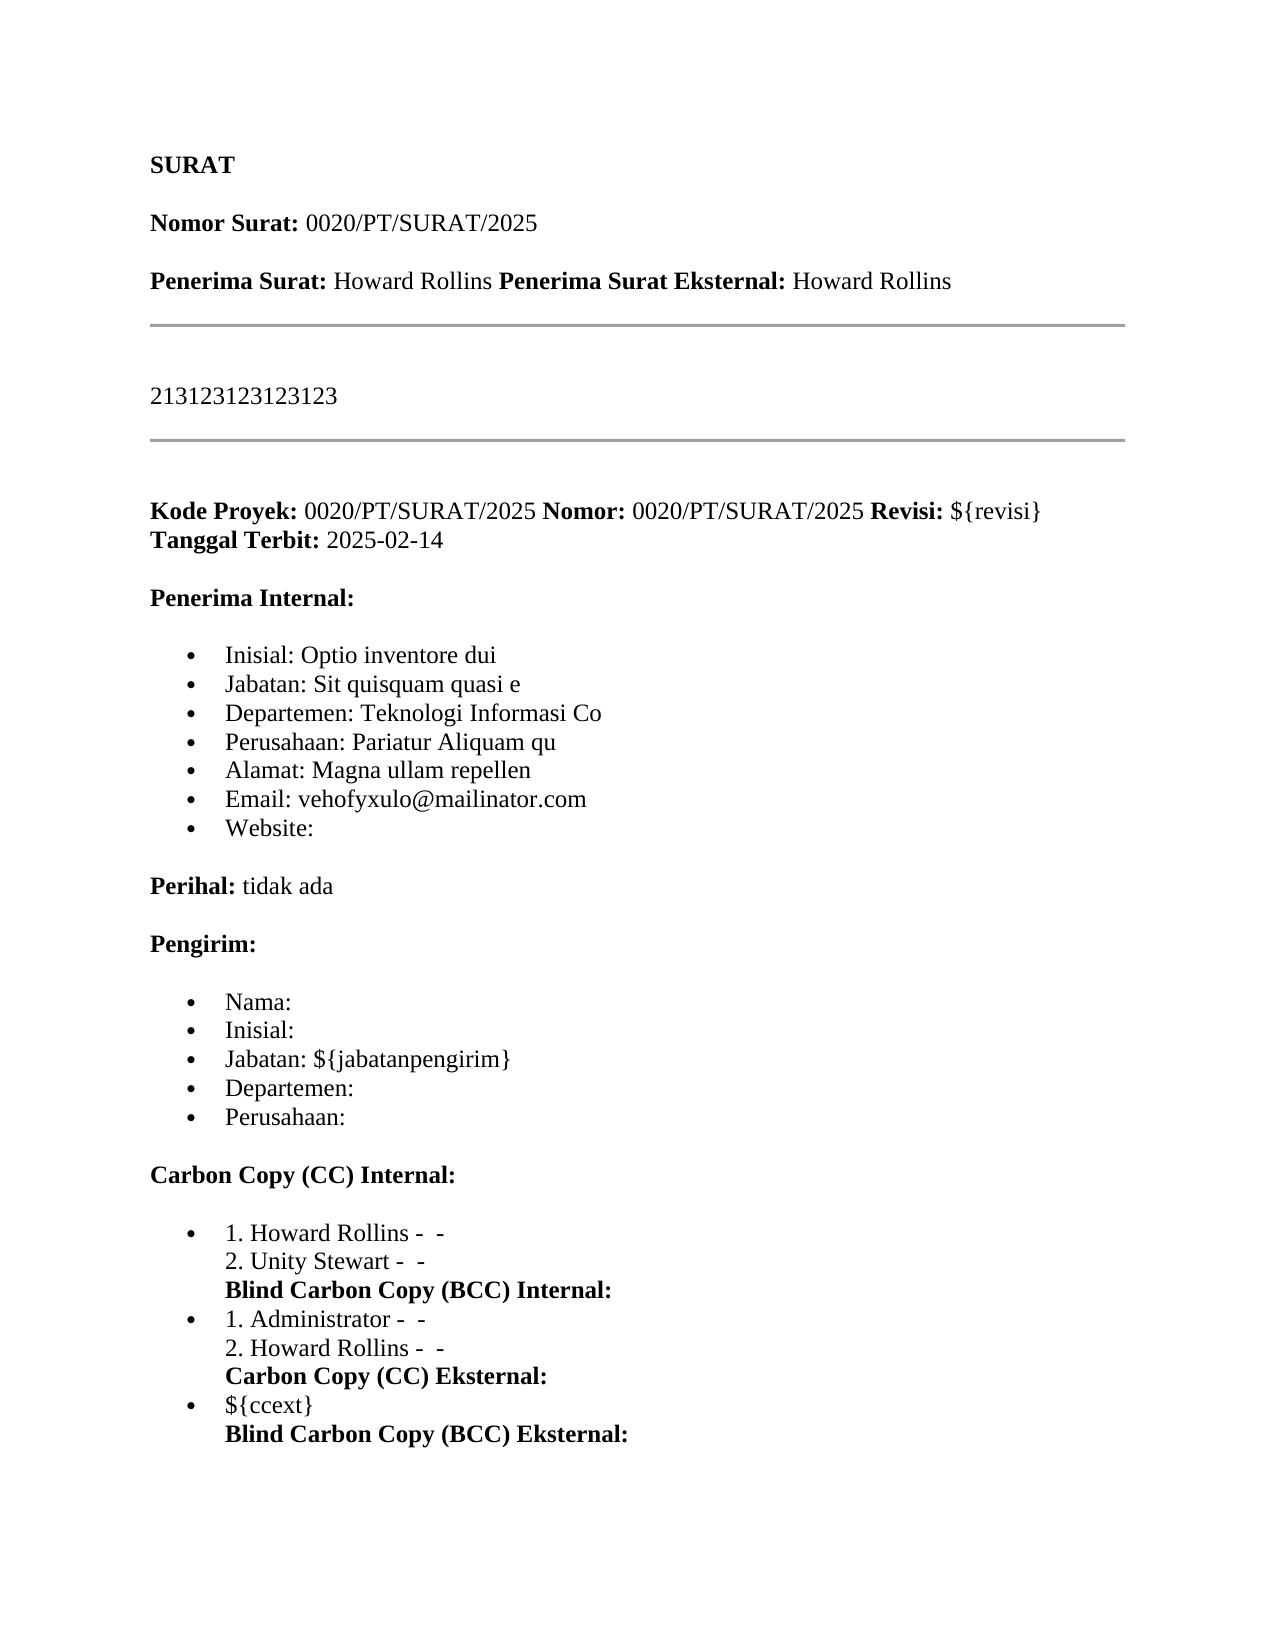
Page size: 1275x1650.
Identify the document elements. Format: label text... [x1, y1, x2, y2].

text Pengirim: [150, 929, 1125, 958]
text 213123123123123 [150, 381, 1125, 410]
list Jabatan: ${jabatanpengirim} [187, 1044, 1125, 1073]
list Departemen: [187, 1073, 1125, 1102]
text Perihal: tidak ada [150, 871, 1125, 900]
list Alamat: Magna ullam repellen [187, 756, 1125, 784]
list 1. Administrator - - 2. Howard Rollins - - Carbon Copy (CC) Eksternal: [187, 1304, 1125, 1390]
list 1. Howard Rollins - - 2. Unity Stewart - - Blind Carbon Copy (BCC) Internal: [187, 1218, 1125, 1304]
list Perusahaan: [187, 1102, 1125, 1131]
list Perusahaan: Pariatur Aliquam qu [187, 727, 1125, 756]
list Departemen: Teknologi Informasi Co [187, 698, 1125, 727]
text Carbon Copy (CC) Internal: [150, 1160, 1125, 1188]
list Jabatan: Sit quisquam quasi e [187, 669, 1125, 698]
list Inisial: [187, 1016, 1125, 1044]
list Nama: [187, 987, 1125, 1016]
list Website: [187, 813, 1125, 842]
list Email: vehofyxulo@mailinator.com [187, 784, 1125, 813]
text Penerima Surat: Howard Rollins Penerima Surat Eksternal: Howard Rollins [150, 266, 1125, 294]
list Inisial: Optio inventore dui [187, 641, 1125, 669]
text Kode Proyek: 0020/PT/SURAT/2025 Nomor: 0020/PT/SURAT/2025 Revisi: ${revisi} Tanggal Terbit: 2025-02-14 [150, 496, 1125, 553]
text SURAT [150, 150, 1125, 179]
text Nomor Surat: 0020/PT/SURAT/2025 [150, 208, 1125, 237]
text Penerima Internal: [150, 583, 1125, 611]
list ${ccext} Blind Carbon Copy (BCC) Eksternal: [187, 1390, 1125, 1448]
